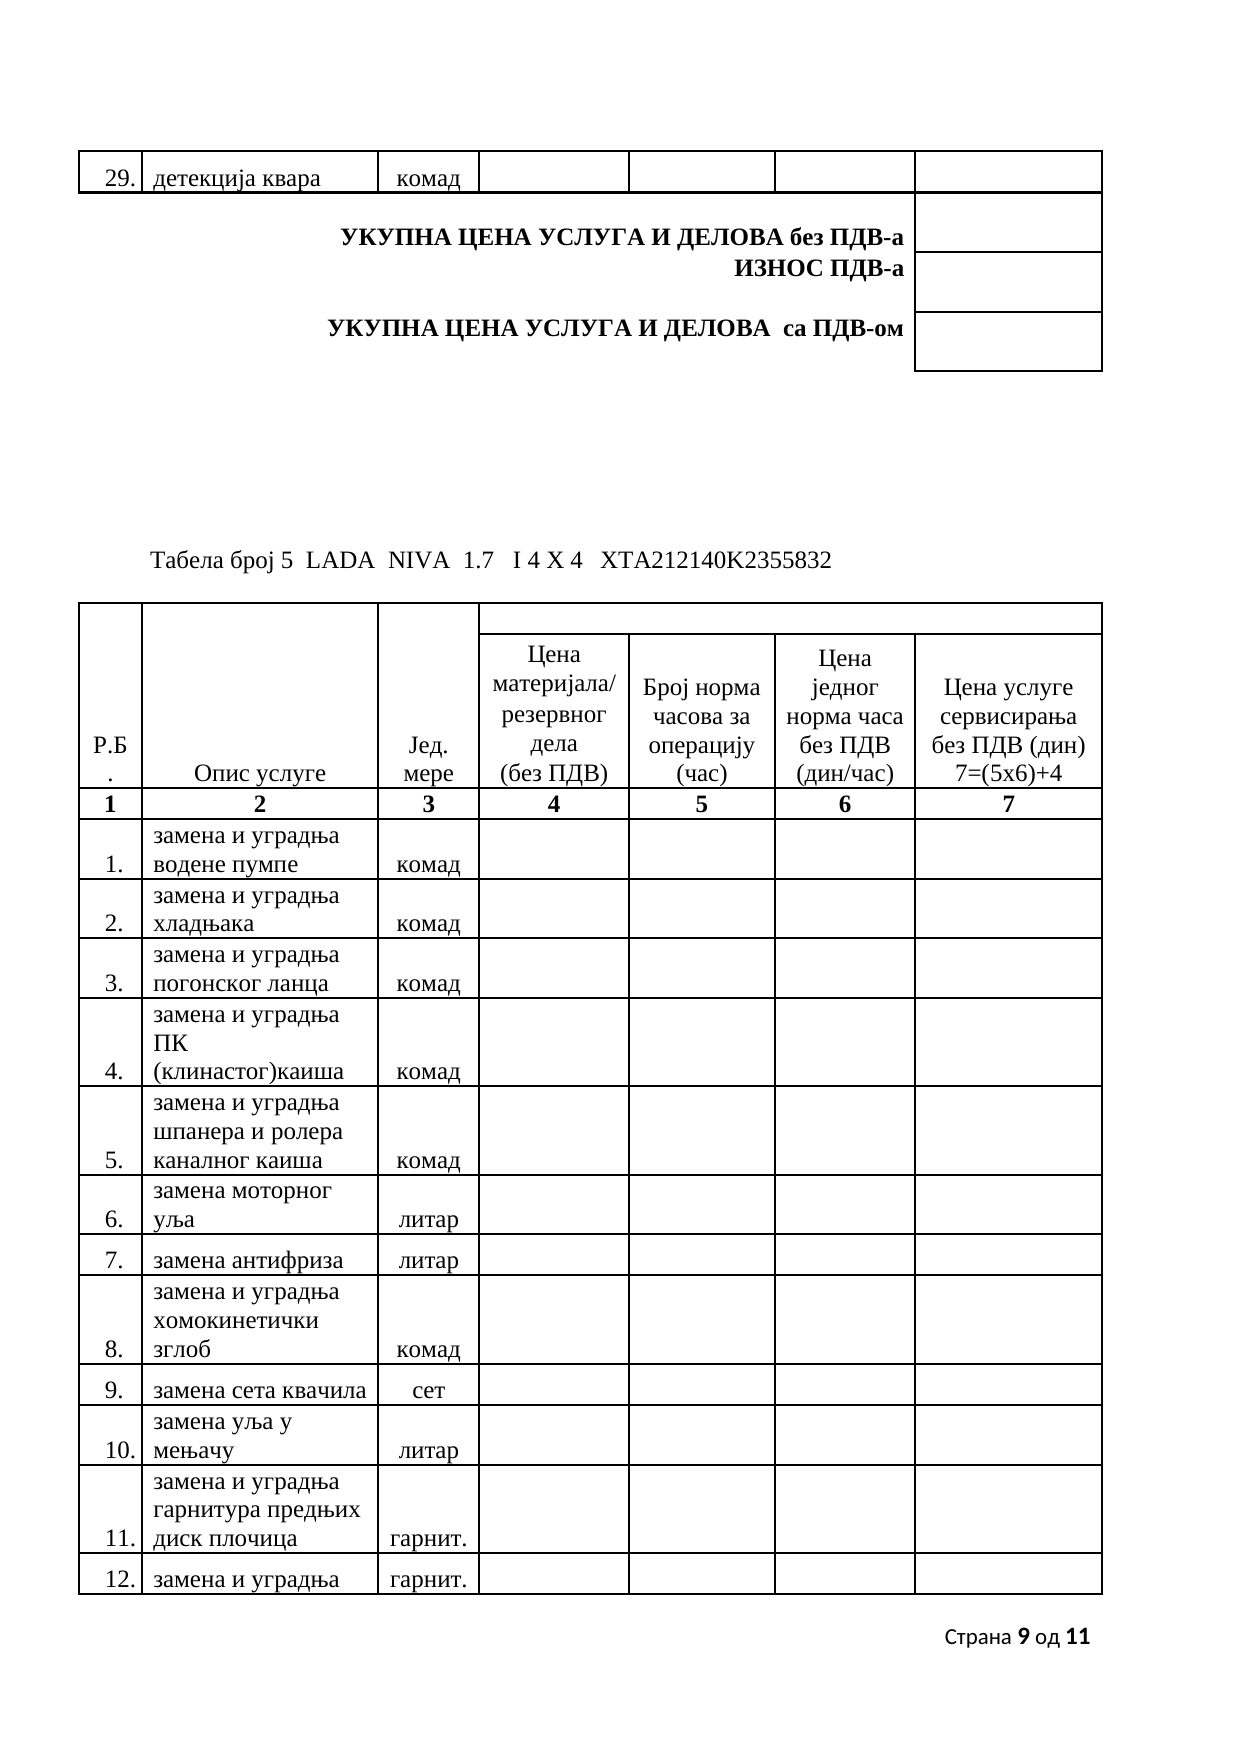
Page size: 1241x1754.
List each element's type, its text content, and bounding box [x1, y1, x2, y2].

table_cell 6 [776, 789, 914, 818]
table_cell сет [379, 1365, 478, 1404]
table_cell [480, 1235, 628, 1274]
table_cell [80, 1406, 141, 1464]
table_cell [80, 1276, 141, 1363]
table_cell [480, 1276, 628, 1363]
table_cell [80, 1554, 141, 1593]
table_cell замена и уградња гарнитура предњих диск плочица [143, 1466, 377, 1552]
table_cell замена и уградња водене пумпе [143, 820, 377, 878]
table_cell замена и уградња погонског ланца [143, 939, 377, 997]
table_cell [480, 880, 628, 937]
table_cell [80, 1466, 141, 1552]
table_cell [916, 313, 1101, 370]
table_cell 3 [379, 789, 478, 818]
table_cell [776, 1406, 914, 1464]
table_cell [630, 1087, 774, 1173]
table_cell [480, 1365, 628, 1404]
table_cell комад [379, 1276, 478, 1363]
table_cell [916, 1276, 1101, 1363]
table_header Р.Б. [80, 604, 141, 787]
table_cell [80, 999, 141, 1085]
table_cell комад [379, 152, 478, 191]
table_cell комад [379, 1087, 478, 1173]
table_cell [776, 152, 914, 191]
table_cell [80, 939, 141, 997]
table_cell [916, 1554, 1101, 1593]
table_cell [630, 1276, 774, 1363]
table_cell УКУПНА ЦЕНА УСЛУГА И ДЕЛОВА са ПДВ-ом [79, 311, 914, 370]
table_cell [480, 152, 628, 191]
table_cell [480, 1466, 628, 1552]
table_cell [916, 1235, 1101, 1274]
table_cell 5 [630, 789, 774, 818]
table_cell замена и уградња хладњака [143, 880, 377, 937]
table_cell [916, 253, 1101, 311]
table_cell замена и уградња ПК (клинастог)каиша [143, 999, 377, 1085]
table_cell Број норма часова за операцију (час) [630, 635, 774, 787]
table_cell [480, 820, 628, 878]
table_cell [630, 1466, 774, 1552]
table_cell [630, 1554, 774, 1593]
table_cell Цена једног норма часа без ПДВ (дин/час) [776, 635, 914, 787]
table_cell детекција квара [143, 152, 377, 191]
table_cell [480, 1087, 628, 1173]
table_cell литар [379, 1176, 478, 1233]
table_cell [630, 999, 774, 1085]
table_cell литар [379, 1406, 478, 1464]
table_cell [630, 1365, 774, 1404]
table_cell замена и уградња хомокинетички зглоб [143, 1276, 377, 1363]
table_cell [480, 1554, 628, 1593]
table_cell гарнит. [379, 1554, 478, 1593]
table_cell замена моторног уља [143, 1176, 377, 1233]
table_cell [480, 999, 628, 1085]
table_cell [480, 1406, 628, 1464]
table_cell Цена услуге сервисирања без ПДВ (дин) 7=(5x6)+4 [916, 635, 1101, 787]
table_cell замена уља у мењачу [143, 1406, 377, 1464]
table_cell [916, 1176, 1101, 1233]
table_cell литар [379, 1235, 478, 1274]
table_cell комад [379, 880, 478, 937]
table_header Опис услуге [143, 604, 377, 787]
table_cell [80, 1176, 141, 1233]
table_cell [776, 1466, 914, 1552]
table_cell [630, 939, 774, 997]
table_cell [916, 1087, 1101, 1173]
table_cell [776, 1087, 914, 1173]
table_cell [630, 880, 774, 937]
table_cell комад [379, 939, 478, 997]
table_cell [916, 1406, 1101, 1464]
table_cell 4 [480, 789, 628, 818]
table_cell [143, 1554, 377, 1593]
table_cell резервног дела [480, 697, 628, 756]
table_cell [80, 1365, 141, 1404]
table_cell [480, 939, 628, 997]
table_cell [776, 999, 914, 1085]
table_cell [630, 152, 774, 191]
table_cell [916, 820, 1101, 878]
table_header Јед. мере [379, 604, 478, 787]
table_cell 1 [80, 789, 141, 818]
table_cell [776, 1365, 914, 1404]
table_cell [80, 1087, 141, 1173]
table_cell (без ПДВ) [480, 756, 628, 787]
table_cell ИЗНОС ПДВ-а [79, 251, 914, 311]
table_cell [776, 1276, 914, 1363]
table_cell [916, 152, 1101, 191]
table_header [480, 604, 1101, 633]
table_cell замена и уградња шпанера и ролера каналног каиша [143, 1087, 377, 1173]
table_cell 2 [143, 789, 377, 818]
table_cell [776, 1235, 914, 1274]
table_cell [480, 1176, 628, 1233]
table_cell [80, 880, 141, 937]
table_cell [916, 880, 1101, 937]
table_cell Цена материјала/ [480, 635, 628, 697]
table_cell замена сета квачила [143, 1365, 377, 1404]
table_cell [916, 1466, 1101, 1552]
table_cell УКУПНА ЦЕНА УСЛУГА И ДЕЛОВА без ПДВ-а [79, 194, 914, 251]
table_cell комад [379, 820, 478, 878]
table_cell [630, 1235, 774, 1274]
table_cell [630, 820, 774, 878]
table_cell гарнит. [379, 1466, 478, 1552]
table_cell комад [379, 999, 478, 1085]
table_cell [916, 939, 1101, 997]
table_cell [630, 1406, 774, 1464]
table_cell [80, 1235, 141, 1274]
table_cell [776, 1554, 914, 1593]
table_cell [776, 880, 914, 937]
table_cell [80, 152, 141, 191]
table_cell [916, 194, 1101, 251]
table_cell [630, 1176, 774, 1233]
table_cell 7 [916, 789, 1101, 818]
table_cell [916, 1365, 1101, 1404]
table_cell замена антифриза [143, 1235, 377, 1274]
table_cell [916, 999, 1101, 1085]
table_cell [80, 820, 141, 878]
table_cell [776, 939, 914, 997]
text Табела број 5 LADA NIVA 1.7 I 4 X 4 XTA212140K2355832 [150, 545, 1090, 573]
table_cell [776, 1176, 914, 1233]
table_cell [776, 820, 914, 878]
